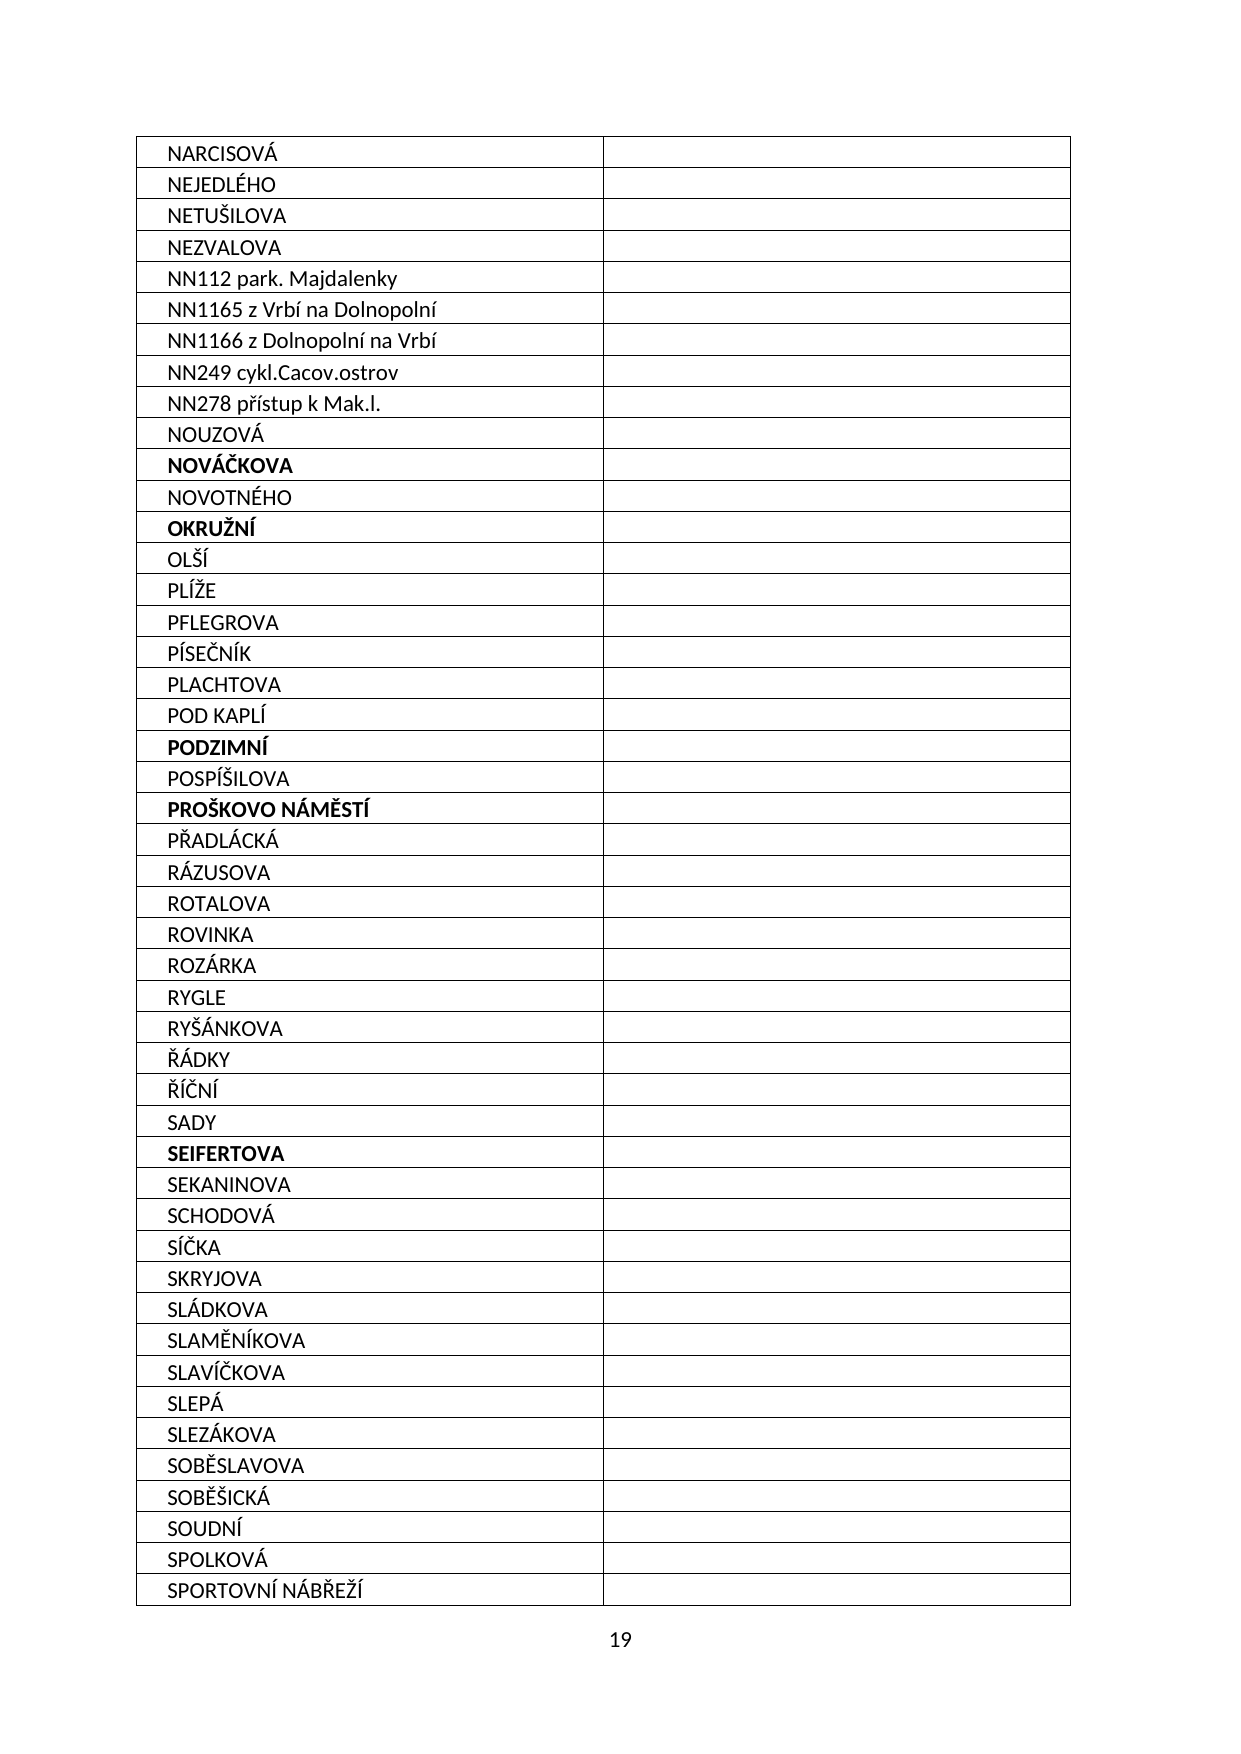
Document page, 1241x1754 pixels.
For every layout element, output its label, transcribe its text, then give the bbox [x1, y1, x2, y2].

table_cell [604, 168, 1070, 198]
table_cell OLŠÍ [137, 543, 603, 573]
table_cell [604, 199, 1070, 229]
table_cell NETUŠILOVA [137, 199, 603, 229]
table_cell PLÍŽE [137, 574, 603, 604]
table_cell ŘÁDKY [137, 1043, 603, 1073]
table_cell SEKANINOVA [137, 1168, 603, 1198]
table_cell SLEPÁ [137, 1387, 603, 1417]
table_cell PODZIMNÍ [137, 731, 603, 761]
table_cell [604, 481, 1070, 511]
table_cell SOUDNÍ [137, 1512, 603, 1542]
table_cell [604, 293, 1070, 323]
table_cell NOVOTNÉHO [137, 481, 603, 511]
table_cell SLAVÍČKOVA [137, 1356, 603, 1386]
table_cell SEIFERTOVA [137, 1137, 603, 1167]
table_cell [604, 1387, 1070, 1417]
table_cell NEJEDLÉHO [137, 168, 603, 198]
table_cell [604, 1574, 1070, 1604]
table_cell [604, 262, 1070, 292]
table_cell [604, 887, 1070, 917]
table_cell PLACHTOVA [137, 668, 603, 698]
table_cell [604, 543, 1070, 573]
table_cell RYGLE [137, 981, 603, 1011]
table_cell PŘADLÁCKÁ [137, 824, 603, 854]
table_cell SLÁDKOVA [137, 1293, 603, 1323]
table_cell [604, 1324, 1070, 1354]
table_cell [604, 949, 1070, 979]
table_cell NN278 přístup k Mak.l. [137, 387, 603, 417]
table_cell [604, 668, 1070, 698]
table_cell [604, 1137, 1070, 1167]
table_cell PÍSEČNÍK [137, 637, 603, 667]
table_cell NN249 cykl.Cacov.ostrov [137, 356, 603, 386]
table_cell ŘÍČNÍ [137, 1074, 603, 1104]
table_cell [604, 1293, 1070, 1323]
table_cell SADY [137, 1106, 603, 1136]
table_cell [604, 762, 1070, 792]
table_cell [604, 356, 1070, 386]
table_cell SOBĚŠICKÁ [137, 1481, 603, 1511]
table_cell SCHODOVÁ [137, 1199, 603, 1229]
table_cell NN112 park. Majdalenky [137, 262, 603, 292]
table_cell [604, 731, 1070, 761]
table_cell SOBĚSLAVOVA [137, 1449, 603, 1479]
table_cell SKRYJOVA [137, 1262, 603, 1292]
table_cell [604, 824, 1070, 854]
table_cell NN1165 z Vrbí na Dolnopolní [137, 293, 603, 323]
table_cell ROVINKA [137, 918, 603, 948]
table_cell [604, 793, 1070, 823]
table_cell NOUZOVÁ [137, 418, 603, 448]
table_cell [604, 699, 1070, 729]
table_cell [604, 1012, 1070, 1042]
table_cell SPOLKOVÁ [137, 1543, 603, 1573]
table_cell NOVÁČKOVA [137, 449, 603, 479]
table_cell [604, 918, 1070, 948]
table_cell NARCISOVÁ [137, 137, 603, 167]
table_cell [604, 1481, 1070, 1511]
table_cell [604, 1231, 1070, 1261]
table_cell [604, 387, 1070, 417]
table_cell [604, 1543, 1070, 1573]
table_cell OKRUŽNÍ [137, 512, 603, 542]
table_cell [604, 1449, 1070, 1479]
table_cell [604, 637, 1070, 667]
table_cell ROZÁRKA [137, 949, 603, 979]
table_cell SLEZÁKOVA [137, 1418, 603, 1448]
table_cell RYŠÁNKOVA [137, 1012, 603, 1042]
table_cell PFLEGROVA [137, 606, 603, 636]
table_cell [604, 1106, 1070, 1136]
table_cell RÁZUSOVA [137, 856, 603, 886]
table_cell NN1166 z Dolnopolní na Vrbí [137, 324, 603, 354]
table_cell [604, 1356, 1070, 1386]
table_cell POD KAPLÍ [137, 699, 603, 729]
table_cell [604, 1074, 1070, 1104]
table_cell [604, 1168, 1070, 1198]
table_cell [604, 512, 1070, 542]
table_cell [604, 1512, 1070, 1542]
table_cell [604, 856, 1070, 886]
table_cell [604, 981, 1070, 1011]
table_cell SLAMĚNÍKOVA [137, 1324, 603, 1354]
table_cell ROTALOVA [137, 887, 603, 917]
table_cell [604, 1418, 1070, 1448]
table_cell [604, 606, 1070, 636]
table_cell SPORTOVNÍ NÁBŘEŽÍ [137, 1574, 603, 1604]
table_cell [604, 231, 1070, 261]
table_cell NEZVALOVA [137, 231, 603, 261]
table_cell [604, 1262, 1070, 1292]
table_cell [604, 137, 1070, 167]
table_cell [604, 574, 1070, 604]
table_cell [604, 1199, 1070, 1229]
table_cell [604, 324, 1070, 354]
table_cell PROŠKOVO NÁMĚSTÍ [137, 793, 603, 823]
table_cell [604, 1043, 1070, 1073]
table_cell [604, 418, 1070, 448]
table_cell POSPÍŠILOVA [137, 762, 603, 792]
table_cell SÍČKA [137, 1231, 603, 1261]
table_cell [604, 449, 1070, 479]
